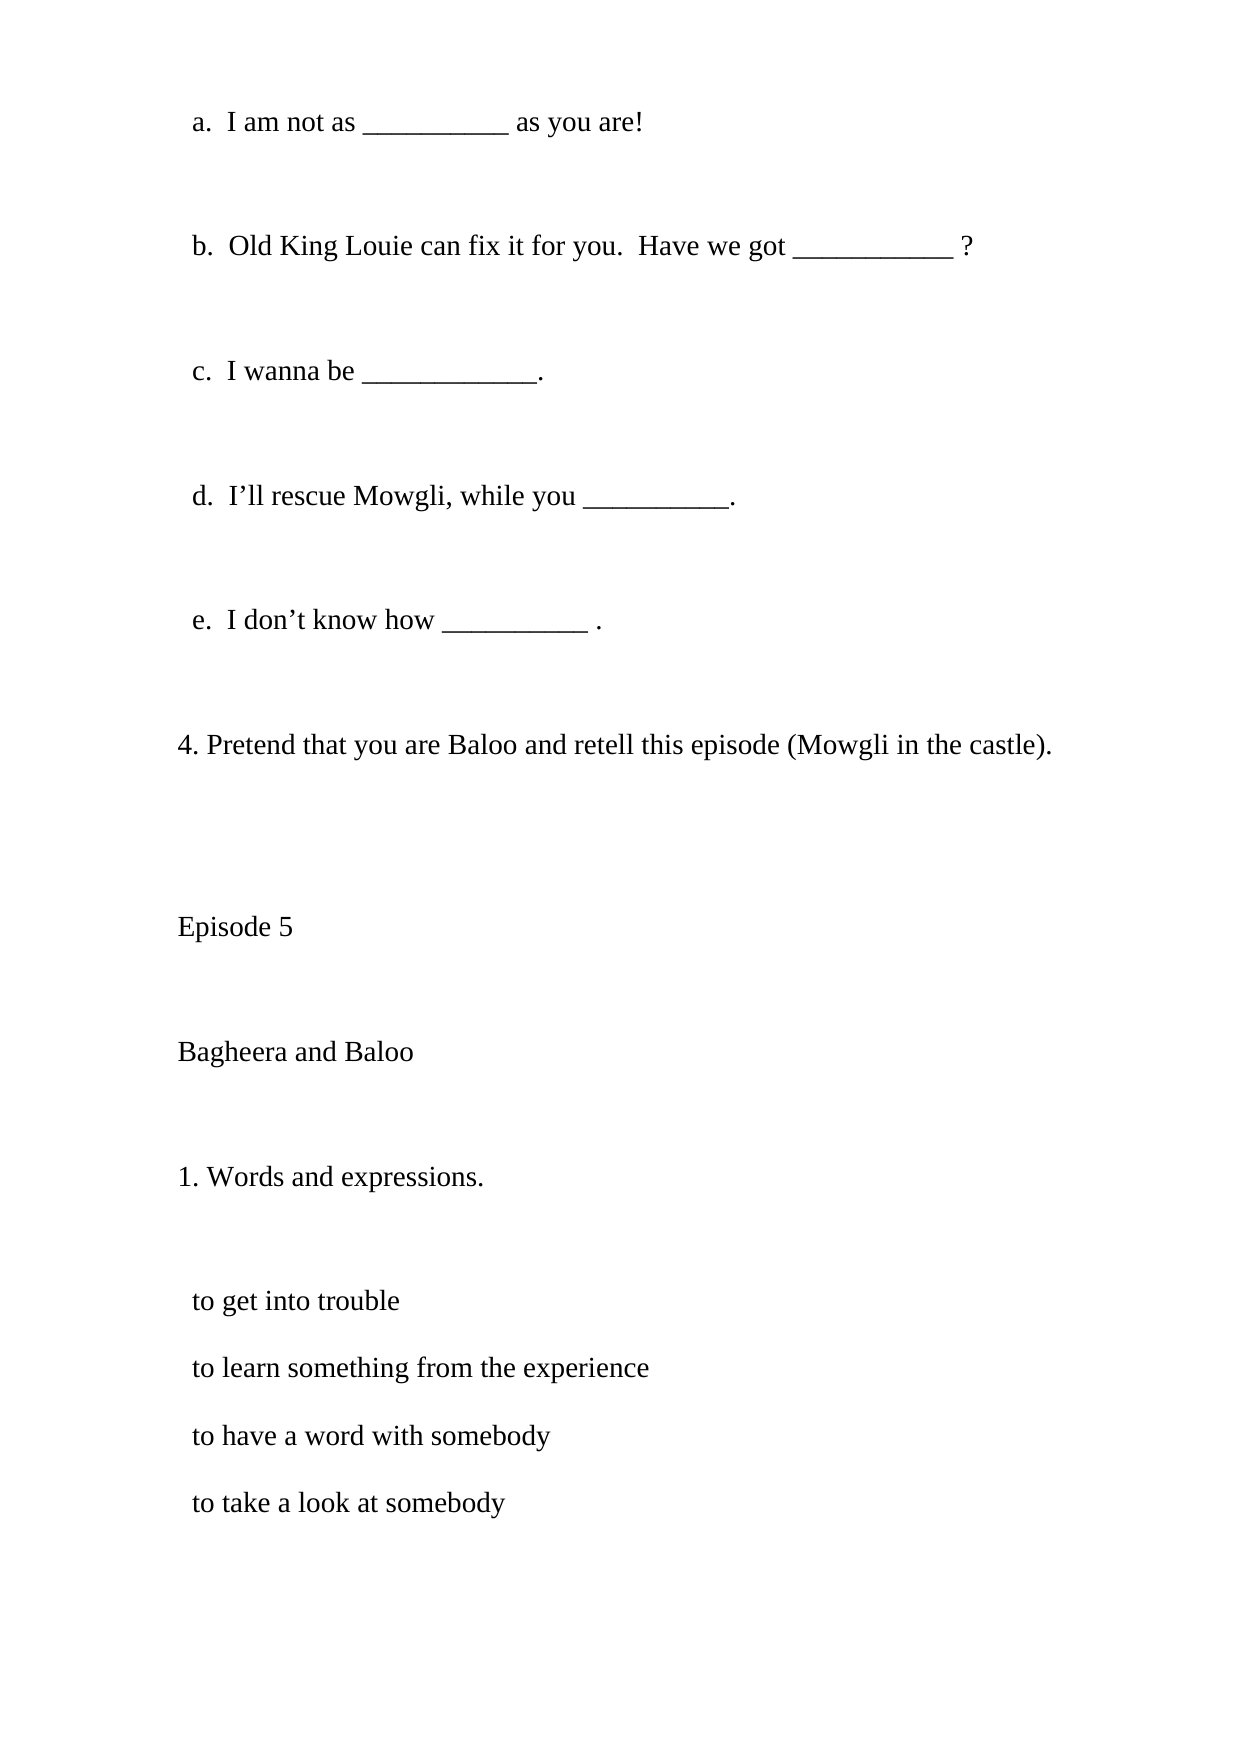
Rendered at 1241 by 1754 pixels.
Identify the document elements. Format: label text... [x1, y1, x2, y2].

text a. I am not as __________ as you are! [177, 104, 1152, 137]
text b. Old King Louie can fix it for you. Have we got ___________ ? [177, 228, 1152, 262]
text d. I’ll rescue Mowgli, while you __________. [177, 478, 1152, 511]
text 4. Pretend that you are Baloo and retell this episode (Mowgli in the castle). [177, 727, 1152, 761]
text to have a word with somebody [177, 1418, 1152, 1451]
text 1. Words and expressions. [177, 1159, 1152, 1192]
text e. I don’t know how __________ . [177, 602, 1152, 636]
text Bagheera and Baloo [177, 1034, 1152, 1068]
text to get into trouble [177, 1283, 1152, 1317]
text c. I wanna be ____________. [177, 353, 1152, 387]
text Episode 5 [177, 909, 1152, 943]
text to take a look at somebody [177, 1485, 1152, 1518]
text to learn something from the experience [177, 1351, 1152, 1384]
